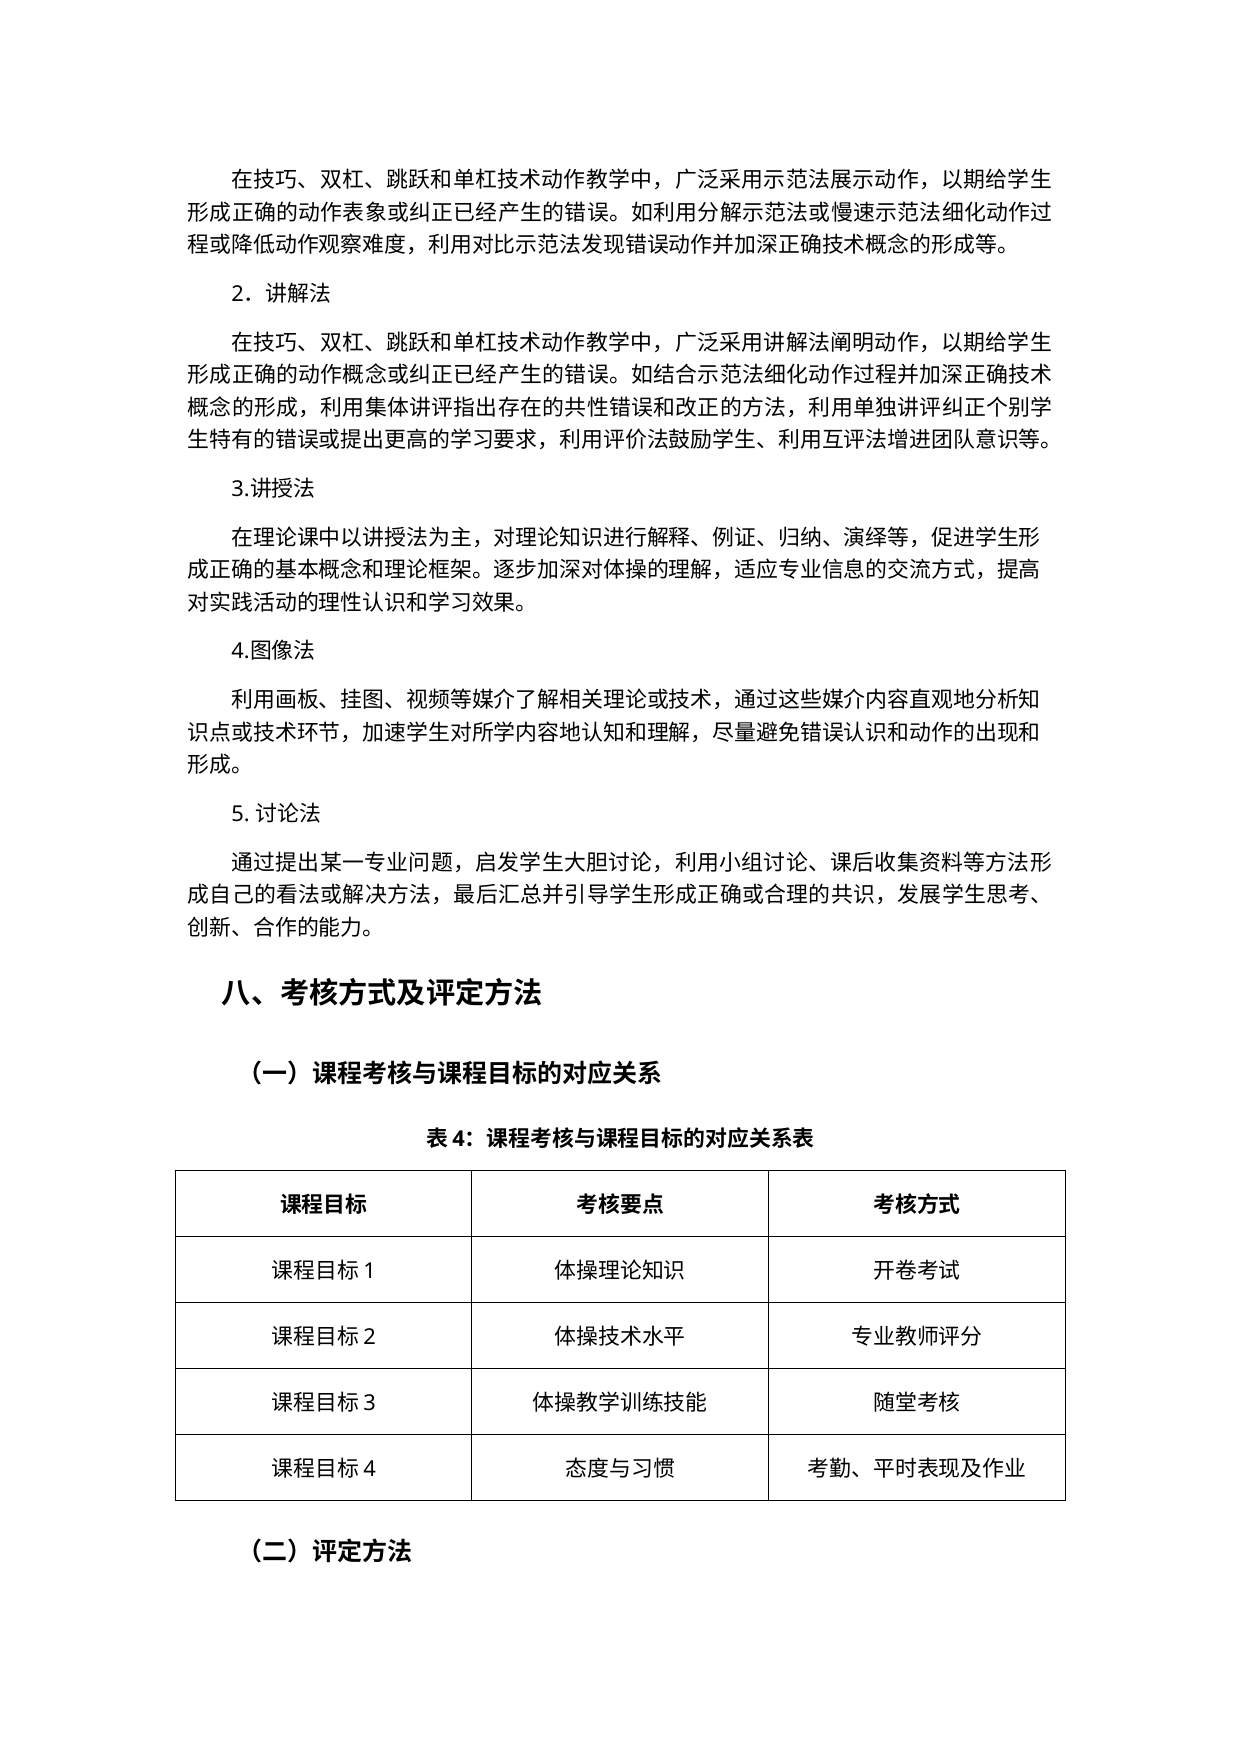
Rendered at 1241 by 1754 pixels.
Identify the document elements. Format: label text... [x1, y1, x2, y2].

table_cell 课程目标1 [176, 1237, 471, 1302]
text 4.图像法 [187, 633, 1053, 666]
table_cell 课程目标3 [176, 1369, 471, 1434]
table_cell 专业教师评分 [769, 1303, 1065, 1368]
text 利用画板、挂图、视频等媒介了解相关理论或技术，通过这些媒介内容直观地分析知识点或技术环节，加速学生对所学内容地认知和理解，尽量避免错误认识和动作的出现和形成。 [187, 682, 1053, 779]
table_cell 课程目标2 [176, 1303, 471, 1368]
text 在技巧、双杠、跳跃和单杠技术动作教学中，广泛采用示范法展示动作，以期给学生形成正确的动作表象或纠正已经产生的错误。如利用分解示范法或慢速示范法细化动作过程或降低动作观察难度，利用对比示范法发现错误动作并加深正确技术概念的形成等。 [187, 162, 1053, 259]
text 3.讲授法 [187, 471, 1053, 503]
text 在理论课中以讲授法为主，对理论知识进行解释、例证、归纳、演绎等，促进学生形成正确的基本概念和理论框架。逐步加深对体操的理解，适应专业信息的交流方式，提高对实践活动的理性认识和学习效果。 [187, 519, 1053, 617]
text 通过提出某一专业问题，启发学生大胆讨论，利用小组讨论、课后收集资料等方法形成自己的看法或解决方法，最后汇总并引导学生形成正确或合理的共识，发展学生思考、创新、合作的能力。 [187, 844, 1053, 942]
text 八、考核方式及评定方法 [187, 958, 1053, 1023]
table_header 考核要点 [472, 1171, 768, 1236]
table_header 考核方式 [769, 1171, 1065, 1236]
text 在技巧、双杠、跳跃和单杠技术动作教学中，广泛采用讲解法阐明动作，以期给学生形成正确的动作概念或纠正已经产生的错误。如结合示范法细化动作过程并加深正确技术概念的形成，利用集体讲评指出存在的共性错误和改正的方法，利用单独讲评纠正个别学生特有的错误或提出更高的学习要求，利用评价法鼓励学生、利用互评法增进团队意识等。 [187, 324, 1053, 454]
table_cell 开卷考试 [769, 1237, 1065, 1302]
text 5. 讨论法 [187, 796, 1053, 828]
table_cell 体操技术水平 [472, 1303, 768, 1368]
table_cell 课程目标4 [176, 1435, 471, 1500]
text 表4：课程考核与课程目标的对应关系表 [187, 1121, 1053, 1153]
text （二）评定方法 [187, 1517, 1053, 1582]
table_cell 体操理论知识 [472, 1237, 768, 1302]
text （一）课程考核与课程目标的对应关系 [187, 1039, 1053, 1104]
text 2．讲解法 [187, 276, 1053, 308]
table_cell 随堂考核 [769, 1369, 1065, 1434]
table_cell 考勤、平时表现及作业 [769, 1435, 1065, 1500]
table_cell 态度与习惯 [472, 1435, 768, 1500]
table_header 课程目标 [176, 1171, 471, 1236]
table_cell 体操教学训练技能 [472, 1369, 768, 1434]
